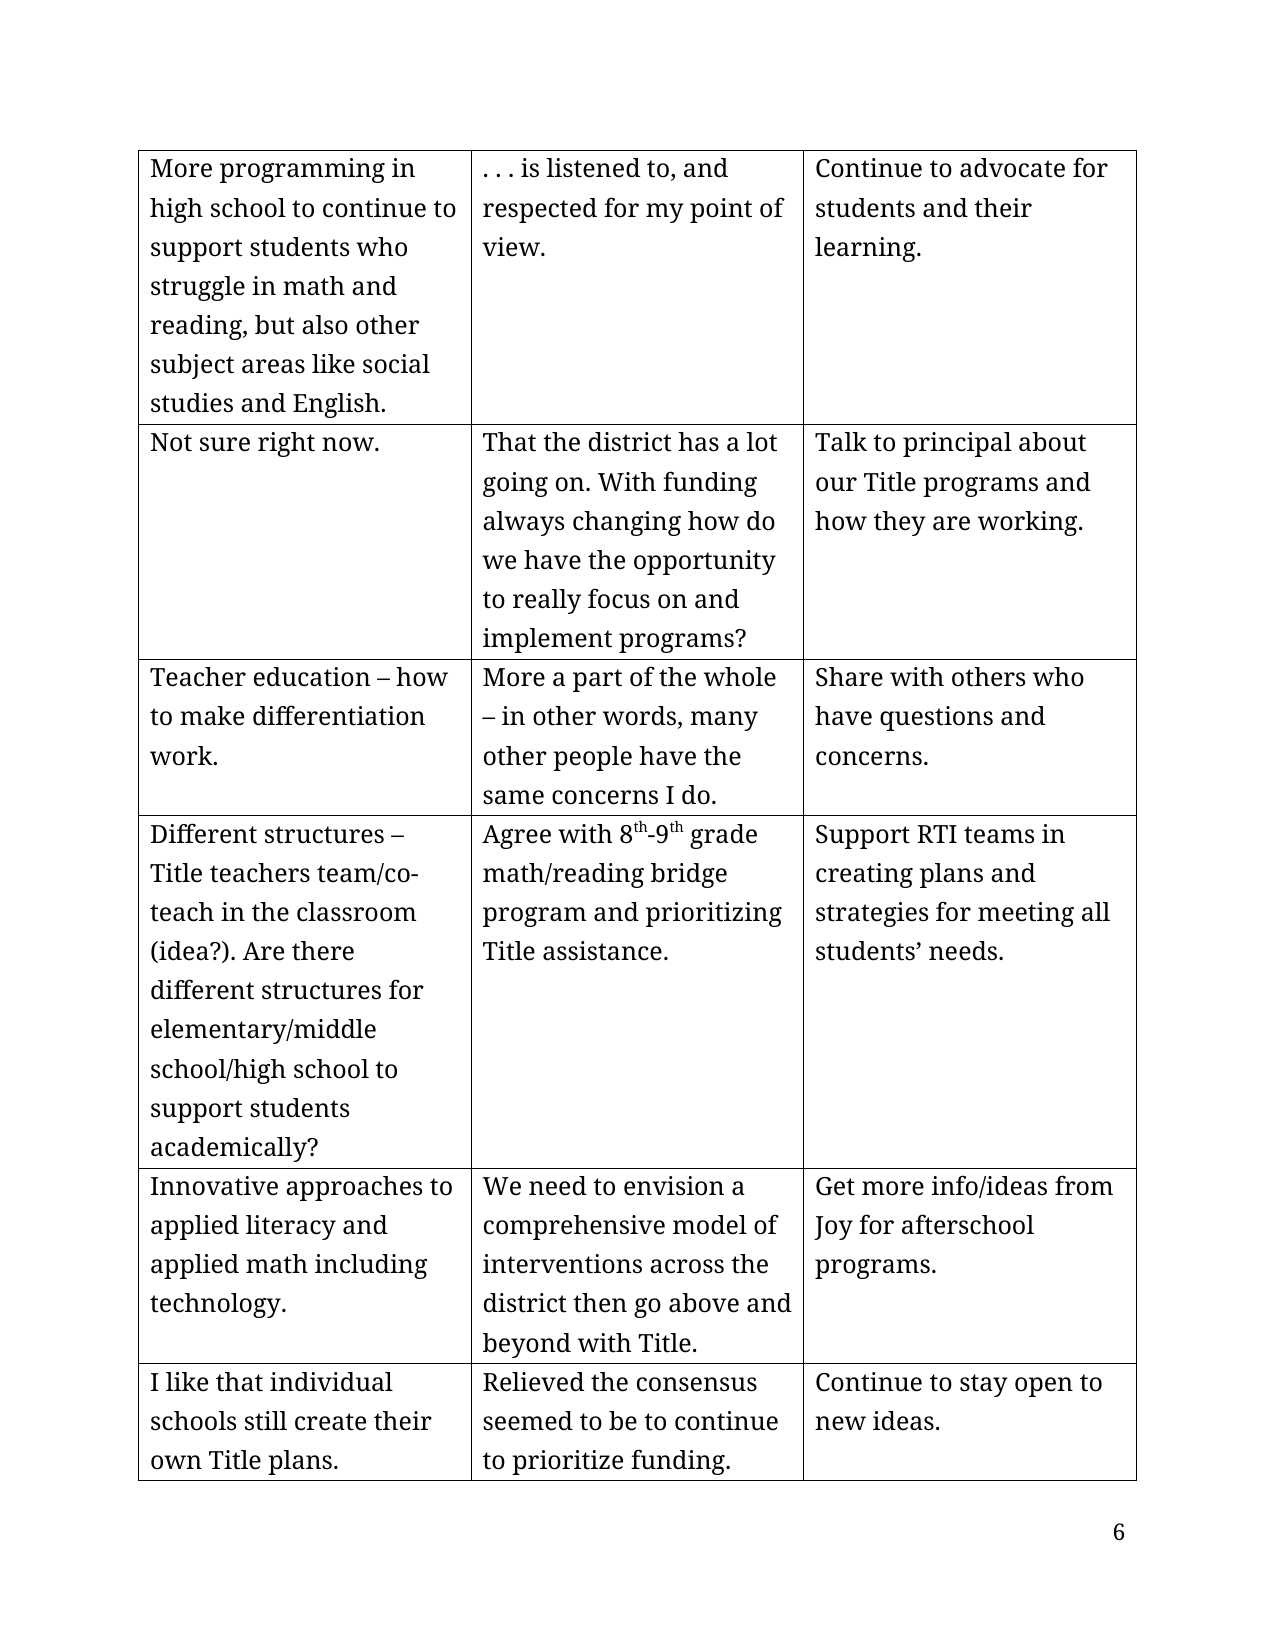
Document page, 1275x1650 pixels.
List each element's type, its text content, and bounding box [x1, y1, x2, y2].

table_cell Continue to stay open to new ideas. [804, 1364, 1136, 1480]
table_cell I like that individual schools still create their own Title plans. [139, 1364, 471, 1480]
table_cell Talk to principal about our Title programs and how they are working. [804, 425, 1136, 659]
table_cell Get more info/ideas from Joy for afterschool programs. [804, 1169, 1136, 1363]
table_cell Continue to advocate for students and their learning. [804, 151, 1136, 424]
table_cell More a part of the whole – in other words, many other people have the same concerns I do. [472, 660, 803, 815]
table_cell Innovative approaches to applied literacy and applied math including technology. [139, 1169, 471, 1363]
table_cell Teacher education – how to make differentiation work. [139, 660, 471, 815]
table_cell Different structures – Title teachers team/co-teach in the classroom (idea?). Are there different structures for elementary/middle school/high school to support students academically? [139, 816, 471, 1167]
table_cell Share with others who have questions and concerns. [804, 660, 1136, 815]
table_cell More programming in high school to continue to support students who struggle in math and reading, but also other subject areas like social studies and English. [139, 151, 471, 424]
table_cell We need to envision a comprehensive model of interventions across the district then go above and beyond with Title. [472, 1169, 803, 1363]
table_cell Relieved the consensus seemed to be to continue to prioritize funding. [472, 1364, 803, 1480]
table_cell Support RTI teams in creating plans and strategies for meeting all students’ needs. [804, 816, 1136, 1167]
table_cell Agree with 8th-9th grade math/reading bridge program and prioritizing Title assistance. [472, 816, 803, 1167]
table_cell Not sure right now. [139, 425, 471, 659]
table_cell That the district has a lot going on. With funding always changing how do we have the opportunity to really focus on and implement programs? [472, 425, 803, 659]
table_cell . . . is listened to, and respected for my point of view. [472, 151, 803, 424]
